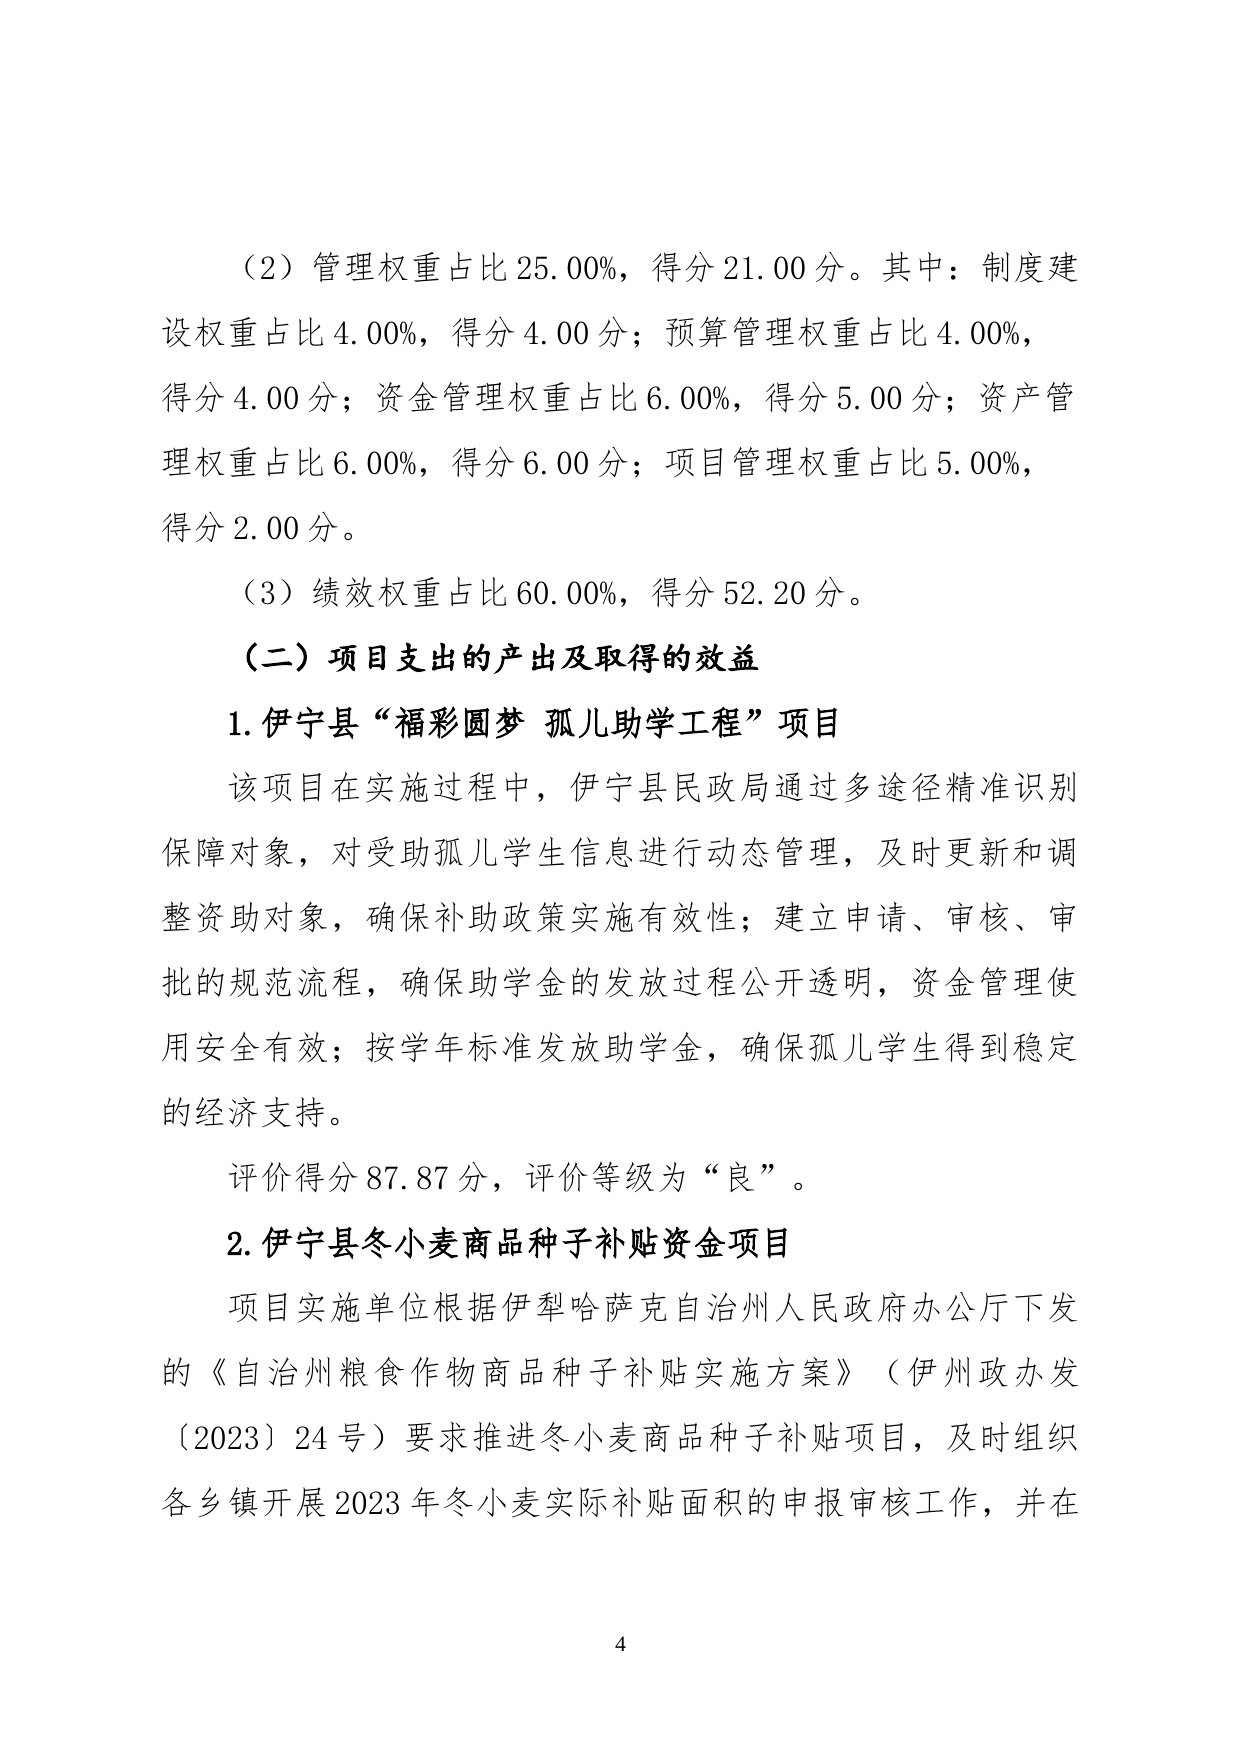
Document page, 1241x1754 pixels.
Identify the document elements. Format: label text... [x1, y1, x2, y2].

text 1.伊宁县“福彩圆梦 孤儿助学工程”项目 [159, 688, 1081, 753]
text （2）管理权重占比25.00%，得分21.00分。其中：制度建设权重占比4.00%，得分4.00分；预算管理权重占比4.00%，得分4.00分；资金管理权重占比6.00%，得分5.00分；资产管理权重占比6.00%，得分6.00分；项目管理权重占比5.00%，得分2.00分。 [159, 233, 1081, 558]
text （3）绩效权重占比60.00%，得分52.20分。 [159, 558, 1081, 623]
text 评价得分87.87分，评价等级为“良”。 [159, 1143, 1081, 1208]
text （二）项目支出的产出及取得的效益 [159, 623, 1081, 688]
text 2.伊宁县冬小麦商品种子补贴资金项目 [159, 1208, 1081, 1273]
text 该项目在实施过程中，伊宁县民政局通过多途径精准识别保障对象，对受助孤儿学生信息进行动态管理，及时更新和调整资助对象，确保补助政策实施有效性；建立申请、审核、审批的规范流程，确保助学金的发放过程公开透明，资金管理使用安全有效；按学年标准发放助学金，确保孤儿学生得到稳定的经济支持。 [159, 753, 1081, 1143]
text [159, 1273, 1081, 1533]
